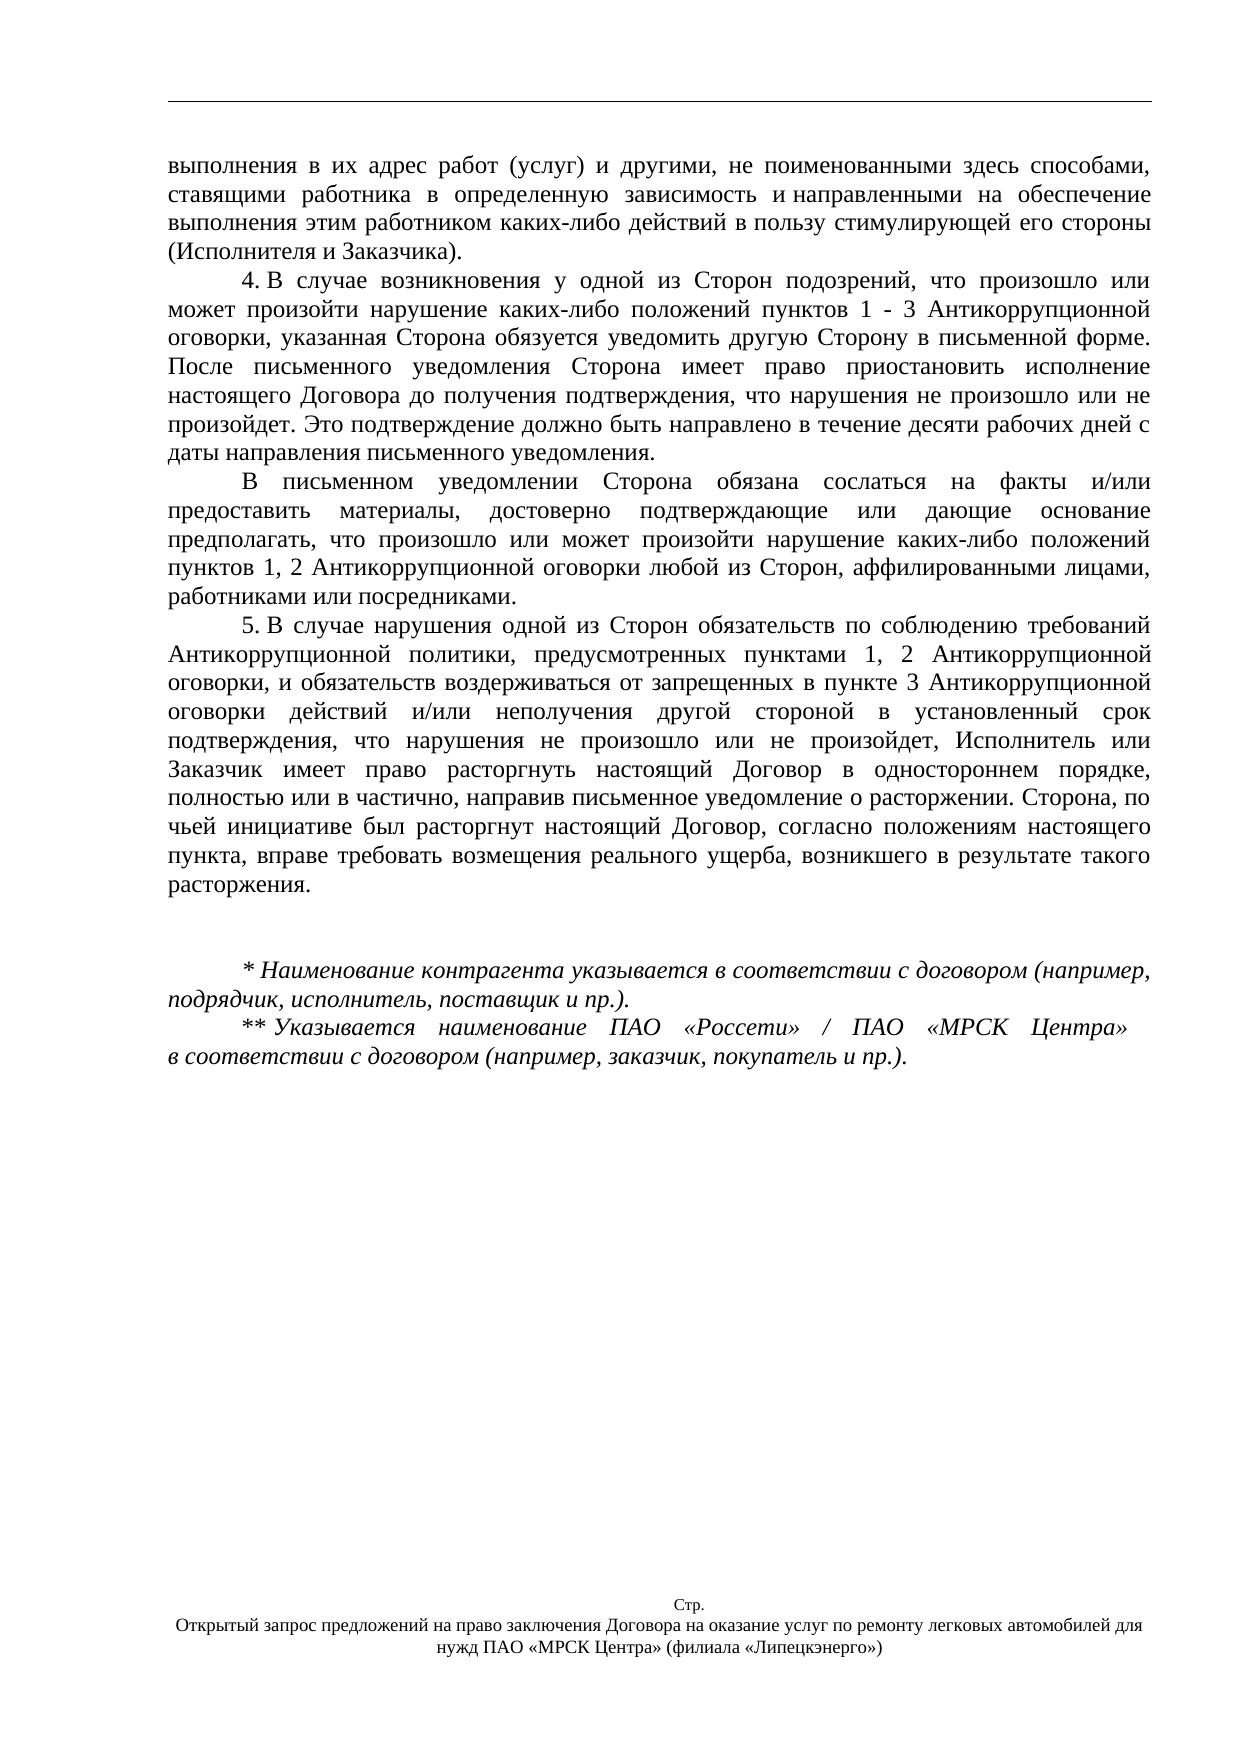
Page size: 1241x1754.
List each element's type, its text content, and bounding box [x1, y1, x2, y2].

text В письменном уведомлении Сторона обязана сослаться на факты и/или предоставить материалы, достоверно подтверждающие или дающие основание предполагать, что произошло или может произойти нарушение каких-либо положений пунктов 1, 2 Антикоррупционной оговорки любой из Сторон, аффилированными лицами, работниками или посредниками. [168, 466, 1152, 610]
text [168, 150, 1152, 265]
text 5. В случае нарушения одной из Сторон обязательств по соблюдению требований Антикоррупционной политики, предусмотренных пунктами 1, 2 Антикоррупционной оговорки, и обязательств воздерживаться от запрещенных в пункте 3 Антикоррупционной оговорки действий и/или неполучения другой стороной в установленный срок подтверждения, что нарушения не произошло или не произойдет, Исполнитель или Заказчик имеет право расторгнуть настоящий Договор в одностороннем порядке, полностью или в частично, направив письменное уведомление о расторжении. Сторона, по чьей инициативе был расторгнут настоящий Договор, согласно положениям настоящего пункта, вправе требовать возмещения реального ущерба, возникшего в результате такого расторжения. [168, 610, 1152, 897]
text * Наименование контрагента указывается в соответствии с договором (например, подрядчик, исполнитель, поставщик и пр.). [168, 955, 1152, 1012]
text 4. В случае возникновения у одной из Сторон подозрений, что произошло или может произойти нарушение каких-либо положений пунктов 1 - 3 Антикоррупционной оговорки, указанная Сторона обязуется уведомить другую Сторону в письменной форме. После письменного уведомления Сторона имеет право приостановить исполнение настоящего Договора до получения подтверждения, что нарушения не произошло или не произойдет. Это подтверждение должно быть направлено в течение десяти рабочих дней с даты направления письменного уведомления. [168, 265, 1152, 466]
text ** Указывается наименование ПАО «Россети» / ПАО «МРСК Центра» в соответствии с договором (например, заказчик, покупатель и пр.). [168, 1012, 1152, 1070]
